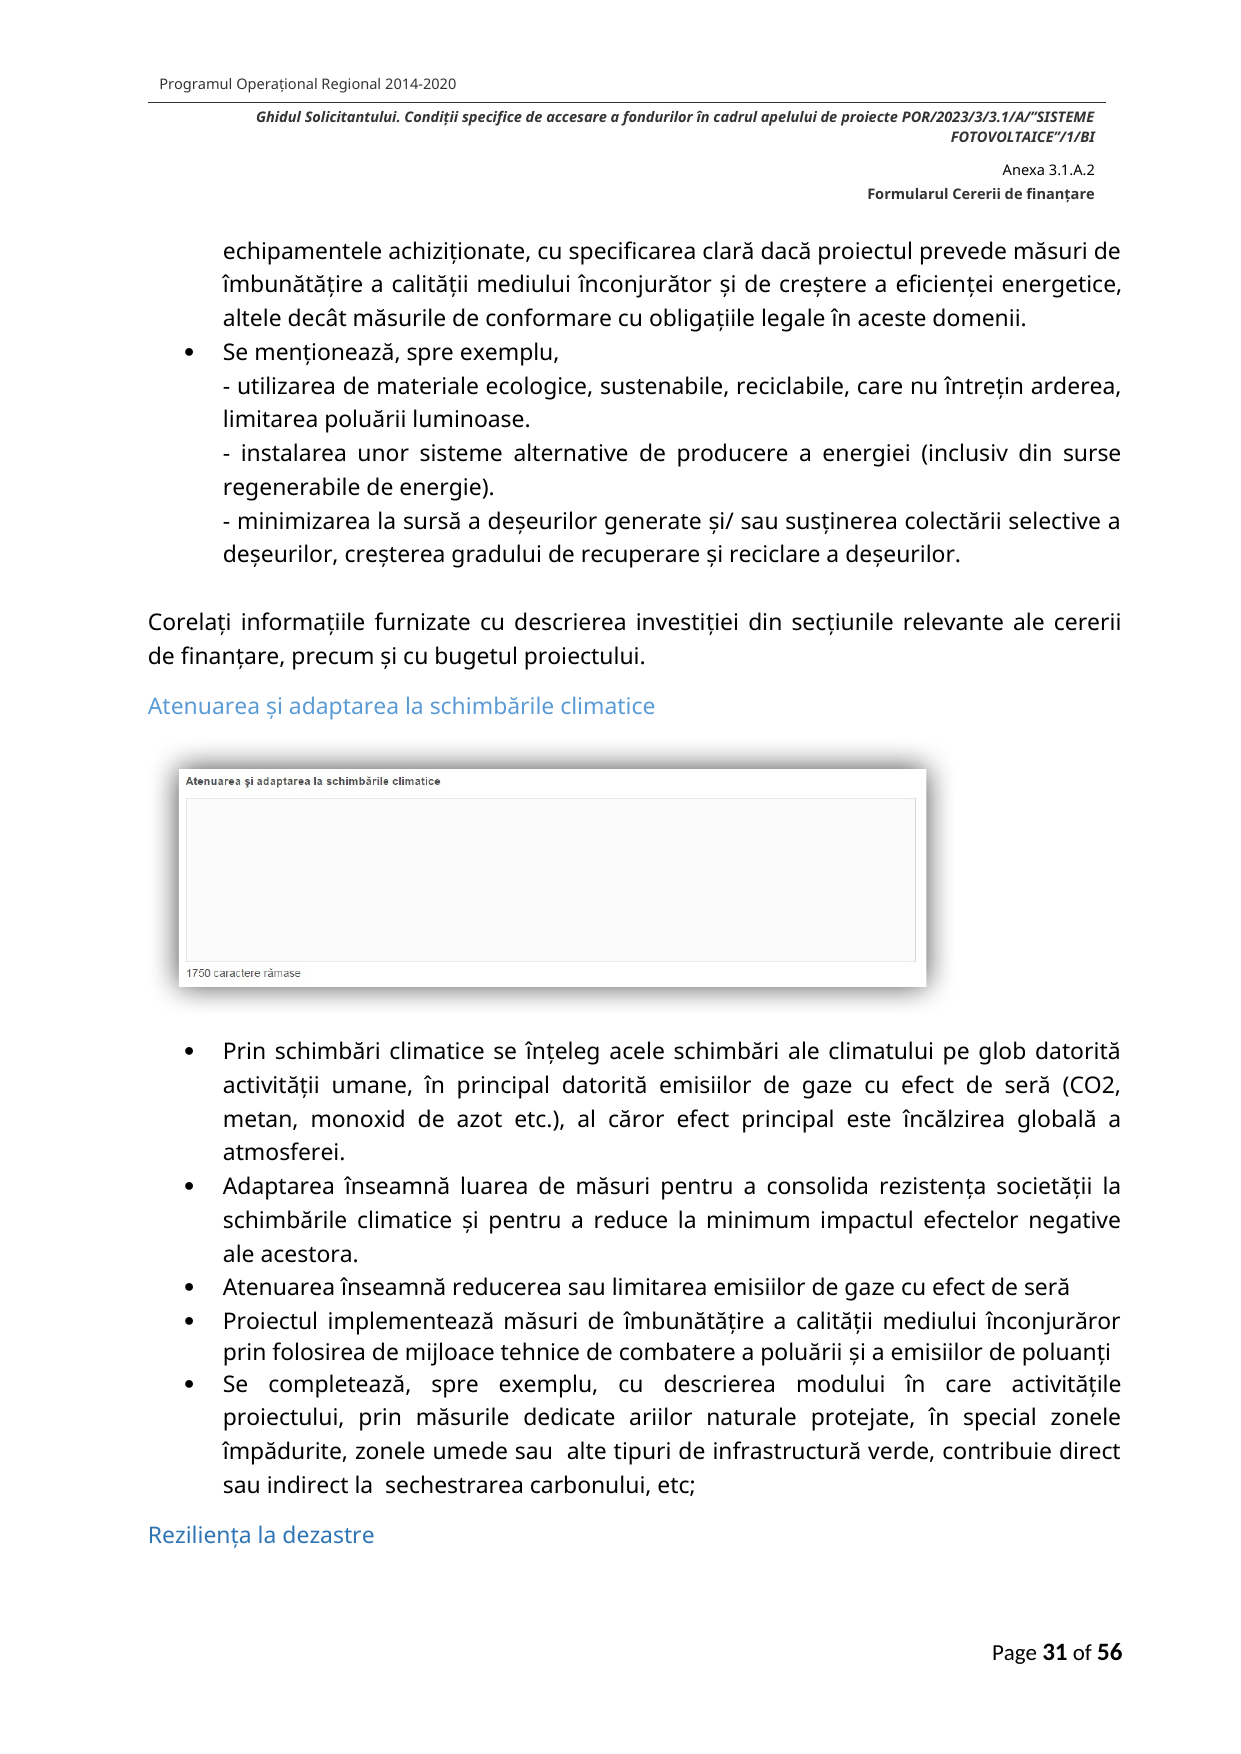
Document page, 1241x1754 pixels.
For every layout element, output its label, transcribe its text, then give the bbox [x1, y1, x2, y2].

list Atenuarea înseamnă reducerea sau limitarea emisiilor de gaze cu efect de seră [185, 1271, 1122, 1302]
list Se menționează, spre exemplu, [185, 336, 1122, 367]
list Prin schimbări climatice se înțeleg acele schimbări ale climatului pe glob datorită activității umane, în principal datorită emisiilor de gaze cu efect de seră (CO2, metan, monoxid de azot etc.), al căror efect principal este încălzirea globală a atmosferei. [185, 1035, 1122, 1167]
text - instalarea unor sisteme alternative de producere a energiei (inclusiv din surse regenerabile de energie). [223, 437, 1122, 502]
picture [178, 769, 927, 987]
text - minimizarea la sursă a deșeurilor generate și/ sau susţinerea colectării selective a deşeurilor, creşterea gradului de recuperare şi reciclare a deşeurilor. [223, 504, 1122, 569]
text Atenuarea și adaptarea la schimbările climatice [148, 690, 1122, 721]
list Adaptarea înseamnă luarea de măsuri pentru a consolida rezistența societății la schimbările climatice și pentru a reduce la minimum impactul efectelor negative ale acestora. [185, 1170, 1122, 1269]
list Se completează, spre exemplu, cu descrierea modului în care activităţile proiectului, prin măsurile dedicate ariilor naturale protejate, în special zonele împădurite, zonele umede sau alte tipuri de infrastructură verde, contribuie direct sau indirect la sechestrarea carbonului, etc; [185, 1367, 1122, 1500]
list Proiectul implementează măsuri de îmbunătăţire a calităţii mediului înconjurăror prin folosirea de mijloace tehnice de combatere a poluării şi a emisiilor de poluanţi [185, 1305, 1122, 1367]
text - utilizarea de materiale ecologice, sustenabile, reciclabile, care nu întreţin arderea, limitarea poluării luminoase. [223, 369, 1122, 434]
text Corelați informațiile furnizate cu descrierea investiției din secțiunile relevante ale cererii de finanțare, precum și cu bugetul proiectului. [148, 606, 1122, 671]
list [185, 234, 1122, 333]
text Reziliența la dezastre [148, 1519, 1122, 1550]
